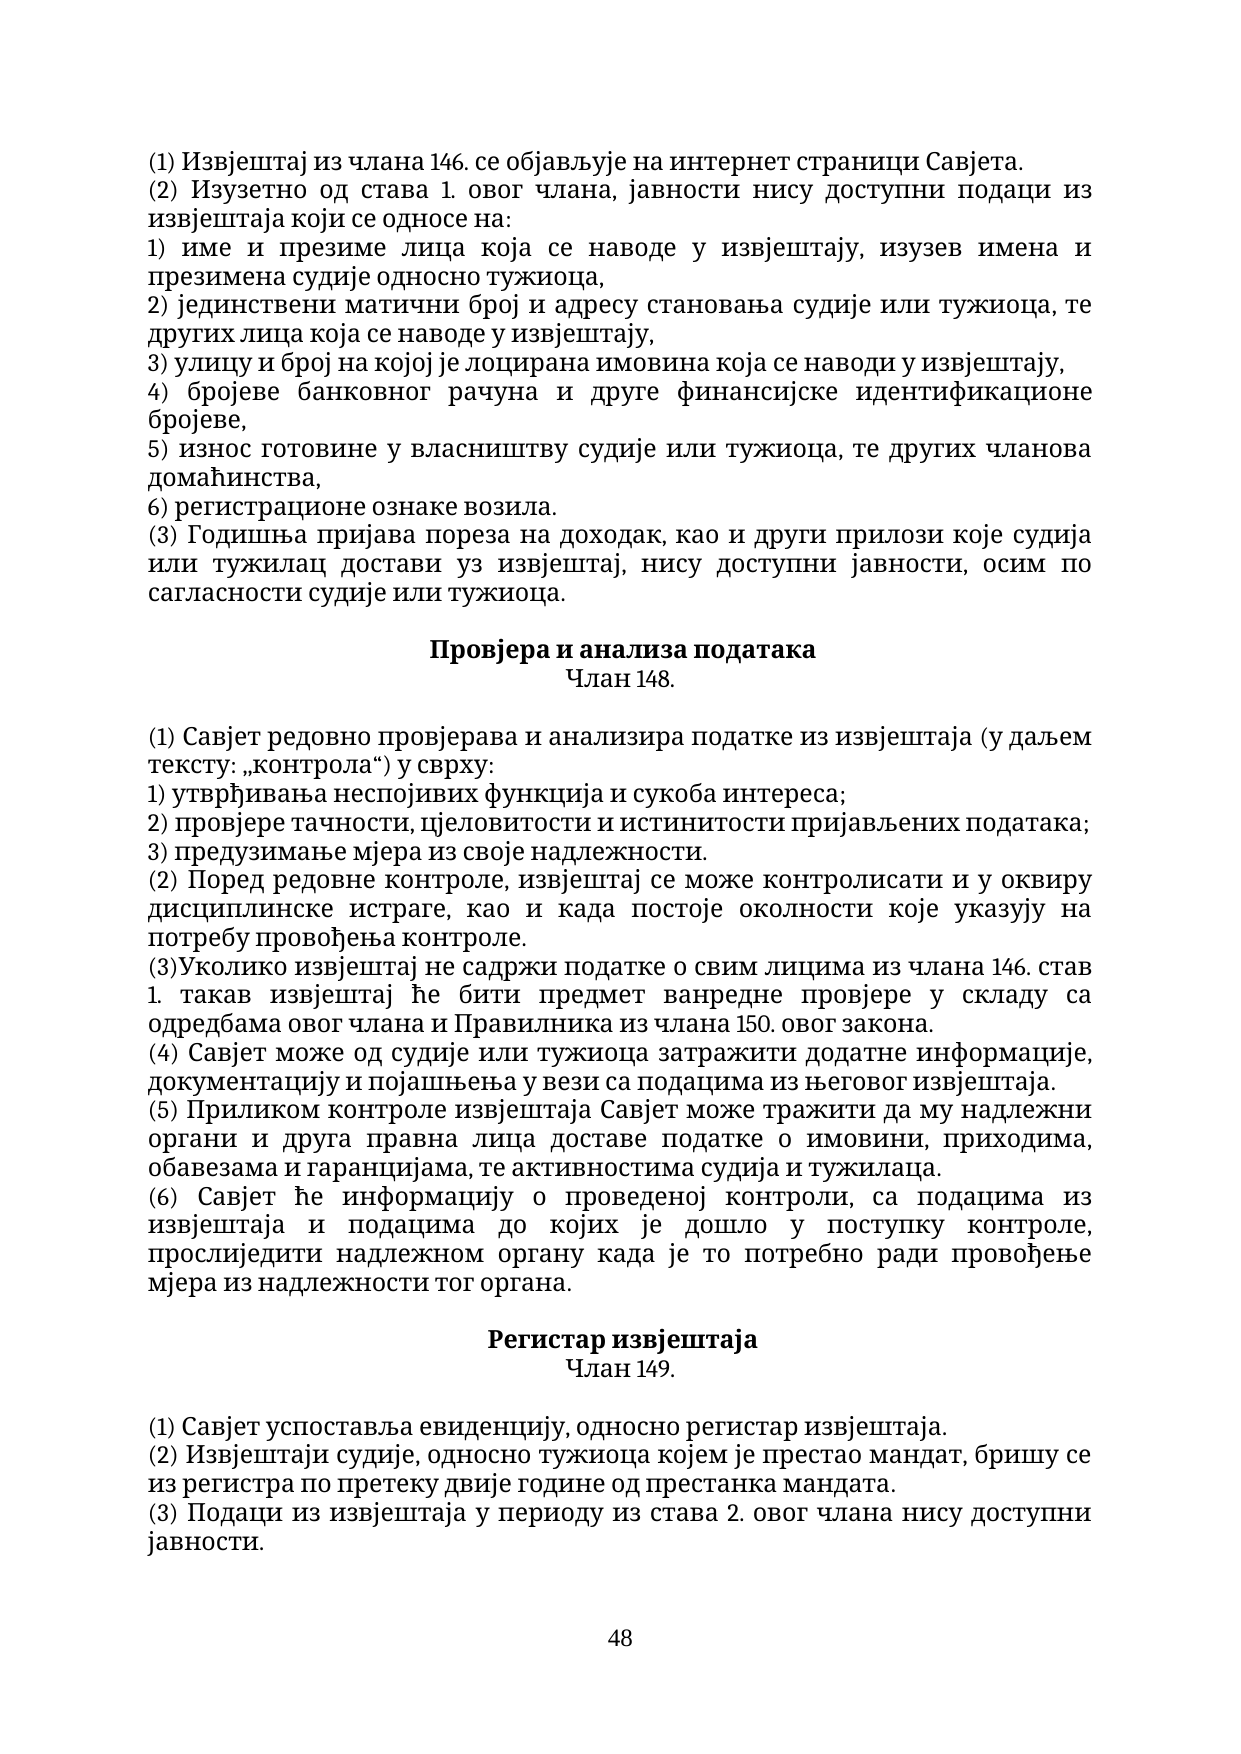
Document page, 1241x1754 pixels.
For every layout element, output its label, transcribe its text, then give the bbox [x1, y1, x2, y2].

text 3) улицу и број на којој је лоцирана имовина која се наводи у извјештају, [148, 349, 1093, 378]
text 4) бројеве банковног рачуна и друге финансијске идентификационе бројеве, [148, 378, 1093, 435]
text 2) јединствени матични број и адресу становања судије или тужиоца, те других лица која се наводе у извјештају, [148, 291, 1093, 349]
text 1) утврђивања неспојивих функција и сукоба интереса; [148, 780, 1093, 809]
text (2) Извјештаји судије, односно тужиоца којем је престао мандат, бришу се из регистра по претеку двије године од престанка мандата. [148, 1441, 1093, 1499]
text 3) предузимање мјера из своје надлежности. [148, 838, 1093, 866]
text (6) Савјет ће информацију о проведеној контроли, са подацима из извјештаја и подацима до којих је дошло у поступку контроле, прослиједити надлежном органу када је то потребно ради провођење мјера из надлежности тог органа. [148, 1183, 1093, 1298]
text (4) Савјет може од судије или тужиоца затражити додатне информације, документацију и појашњења у вези са подацима из његовог извјештаја. [148, 1039, 1093, 1096]
text (1) Савјет успоставља евиденцију, односно регистар извјештаја. [148, 1413, 1093, 1441]
text Члан 149. [148, 1355, 1093, 1384]
text 6) регистрационе ознаке возила. [148, 493, 1093, 521]
text 2) провјере тачности, цјеловитости и истинитости пријављених података; [148, 809, 1093, 838]
text Регистар извјештаја [148, 1326, 1093, 1355]
text (1) Извјештај из члана 146. се објављује на интернет страници Савјета. [148, 148, 1093, 176]
text (3)Уколико извјештај не садржи податке о свим лицима из члана 146. став 1. такав извјештај ће бити предмет ванредне провјере у складу са одредбама овог члана и Правилника из члана 150. овог закона. [148, 953, 1093, 1039]
text (3) Годишња пријава пореза на доходак, као и други прилози које судија или тужилац достави уз извјештај, нису доступни јавности, осим по сагласности судије или тужиоца. [148, 521, 1093, 608]
text Провјера и анализа података [148, 636, 1093, 665]
text (1) Савјет редовно провјерава и анализира податке из извјештаја (у даљем тексту: ,,контрола“) у сврху: [148, 723, 1093, 780]
text Члан 148. [148, 665, 1093, 694]
text (5) Приликом контроле извјештаја Савјет може тражити да му надлежни органи и друга правна лица доставе податке о имовини, приходима, обавезама и гаранцијама, те активностима судија и тужилаца. [148, 1096, 1093, 1183]
text 1) име и презиме лица која се наводе у извјештају, изузев имена и презимена судије односно тужиоца, [148, 234, 1093, 291]
text (2) Поред редовне контроле, извјештај се може контролисати и у оквиру дисциплинске истраге, као и када постоје околности које указују на потребу провођења контроле. [148, 866, 1093, 953]
text (3) Подаци из извјештаја у периоду из става 2. овог члана нису доступни јавности. [148, 1499, 1093, 1556]
text (2) Изузетно од става 1. овог члана, јавности нису доступни подаци из извјештаја који се односе на: [148, 176, 1093, 234]
text 5) износ готовине у власништву судије или тужиоца, те других чланова домаћинства, [148, 435, 1093, 493]
